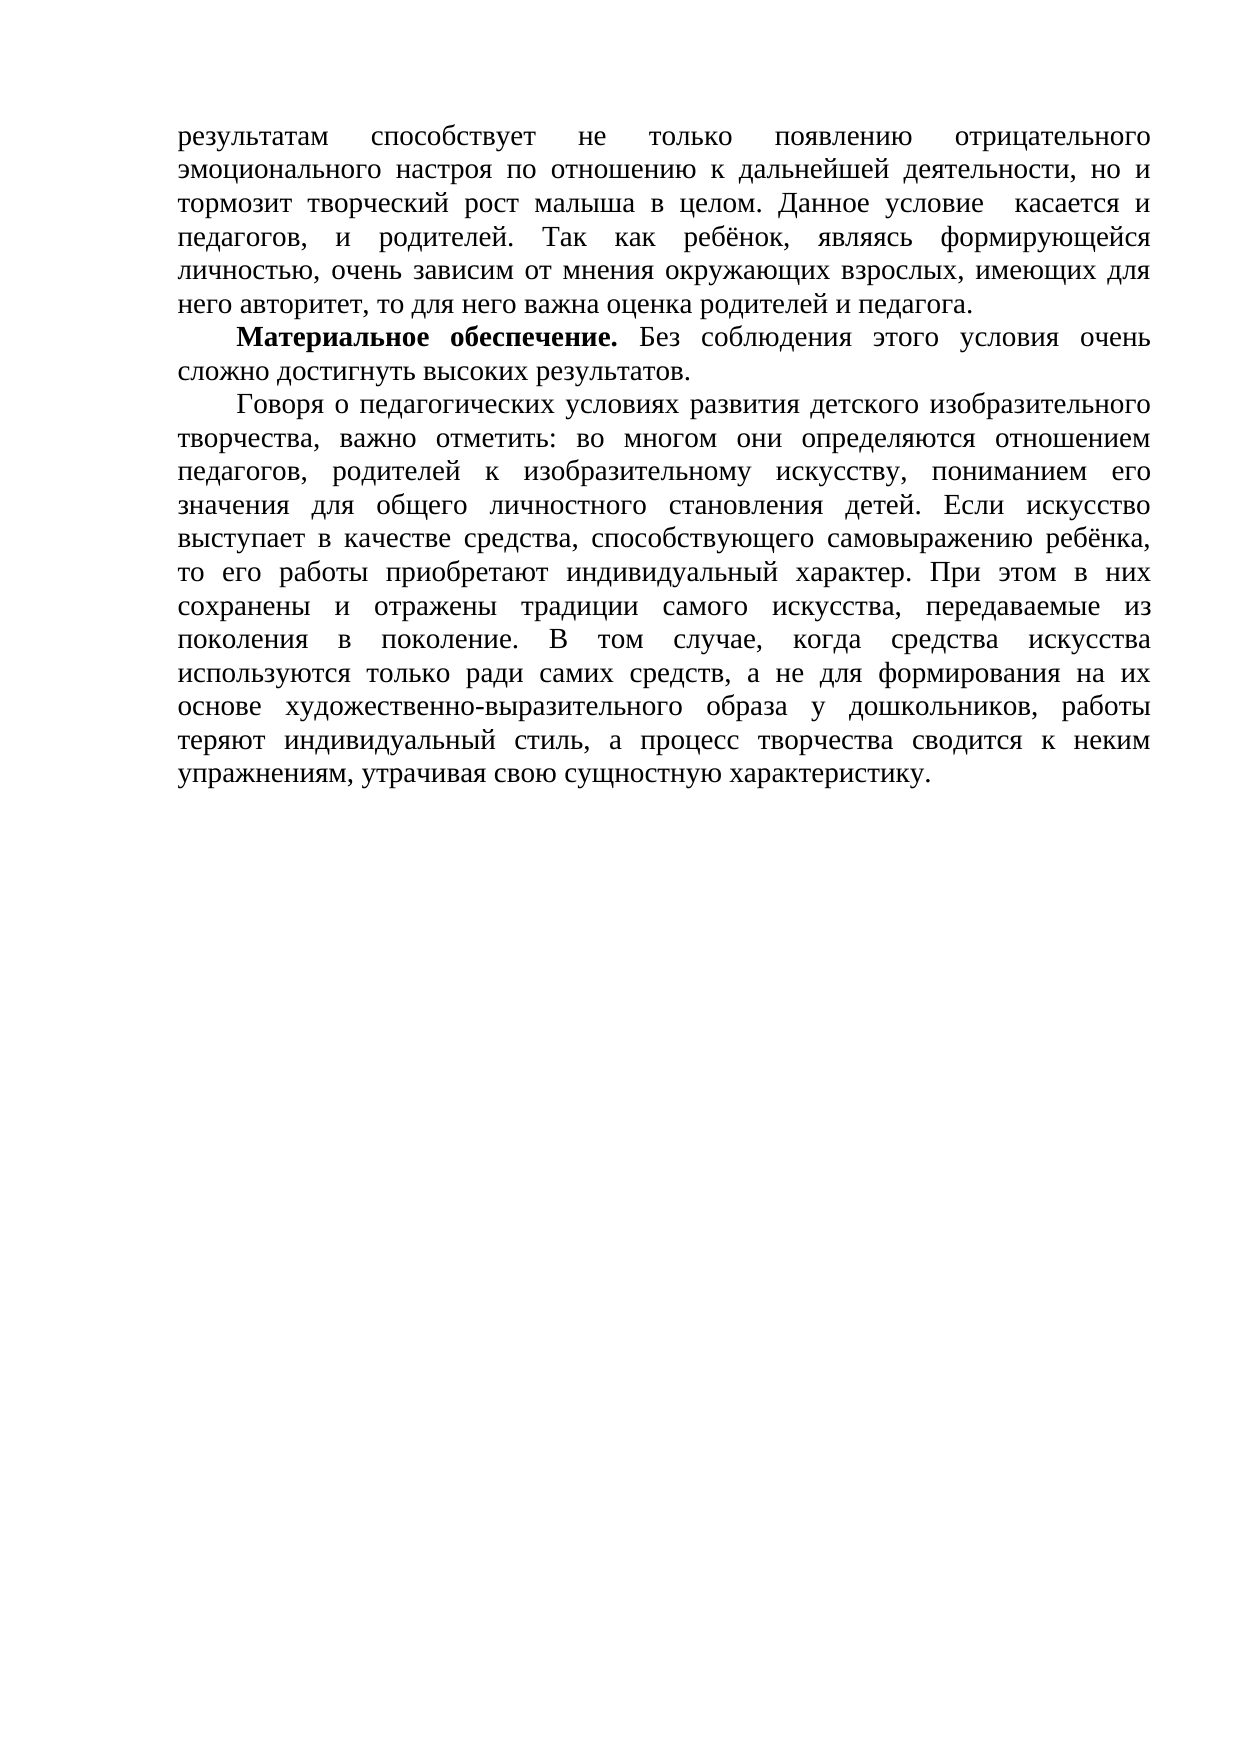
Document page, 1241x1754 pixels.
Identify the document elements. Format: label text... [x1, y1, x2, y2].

text Материальное обеспечение. Без соблюдения этого условия очень сложно достигнуть высоких результатов. [177, 319, 1152, 386]
text Говоря о педагогических условиях развития детского изобразительного творчества, важно отметить: во многом они определяются отношением педагогов, родителей к изобразительному искусству, пониманием его значения для общего личностного становления детей. Если искусство выступает в качестве средства, способствующего самовыражению ребёнка, то его работы приобретают индивидуальный характер. При этом в них сохранены и отражены традиции самого искусства, передаваемые из поколения в поколение. В том случае, когда средства искусства используются только ради самих средств, а не для формирования на их основе художественно-выразительного образа у дошкольников, работы теряют индивидуальный стиль, а процесс творчества сводится к неким упражнениям, утрачивая свою сущностную характеристику. [177, 386, 1152, 789]
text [177, 118, 1152, 319]
